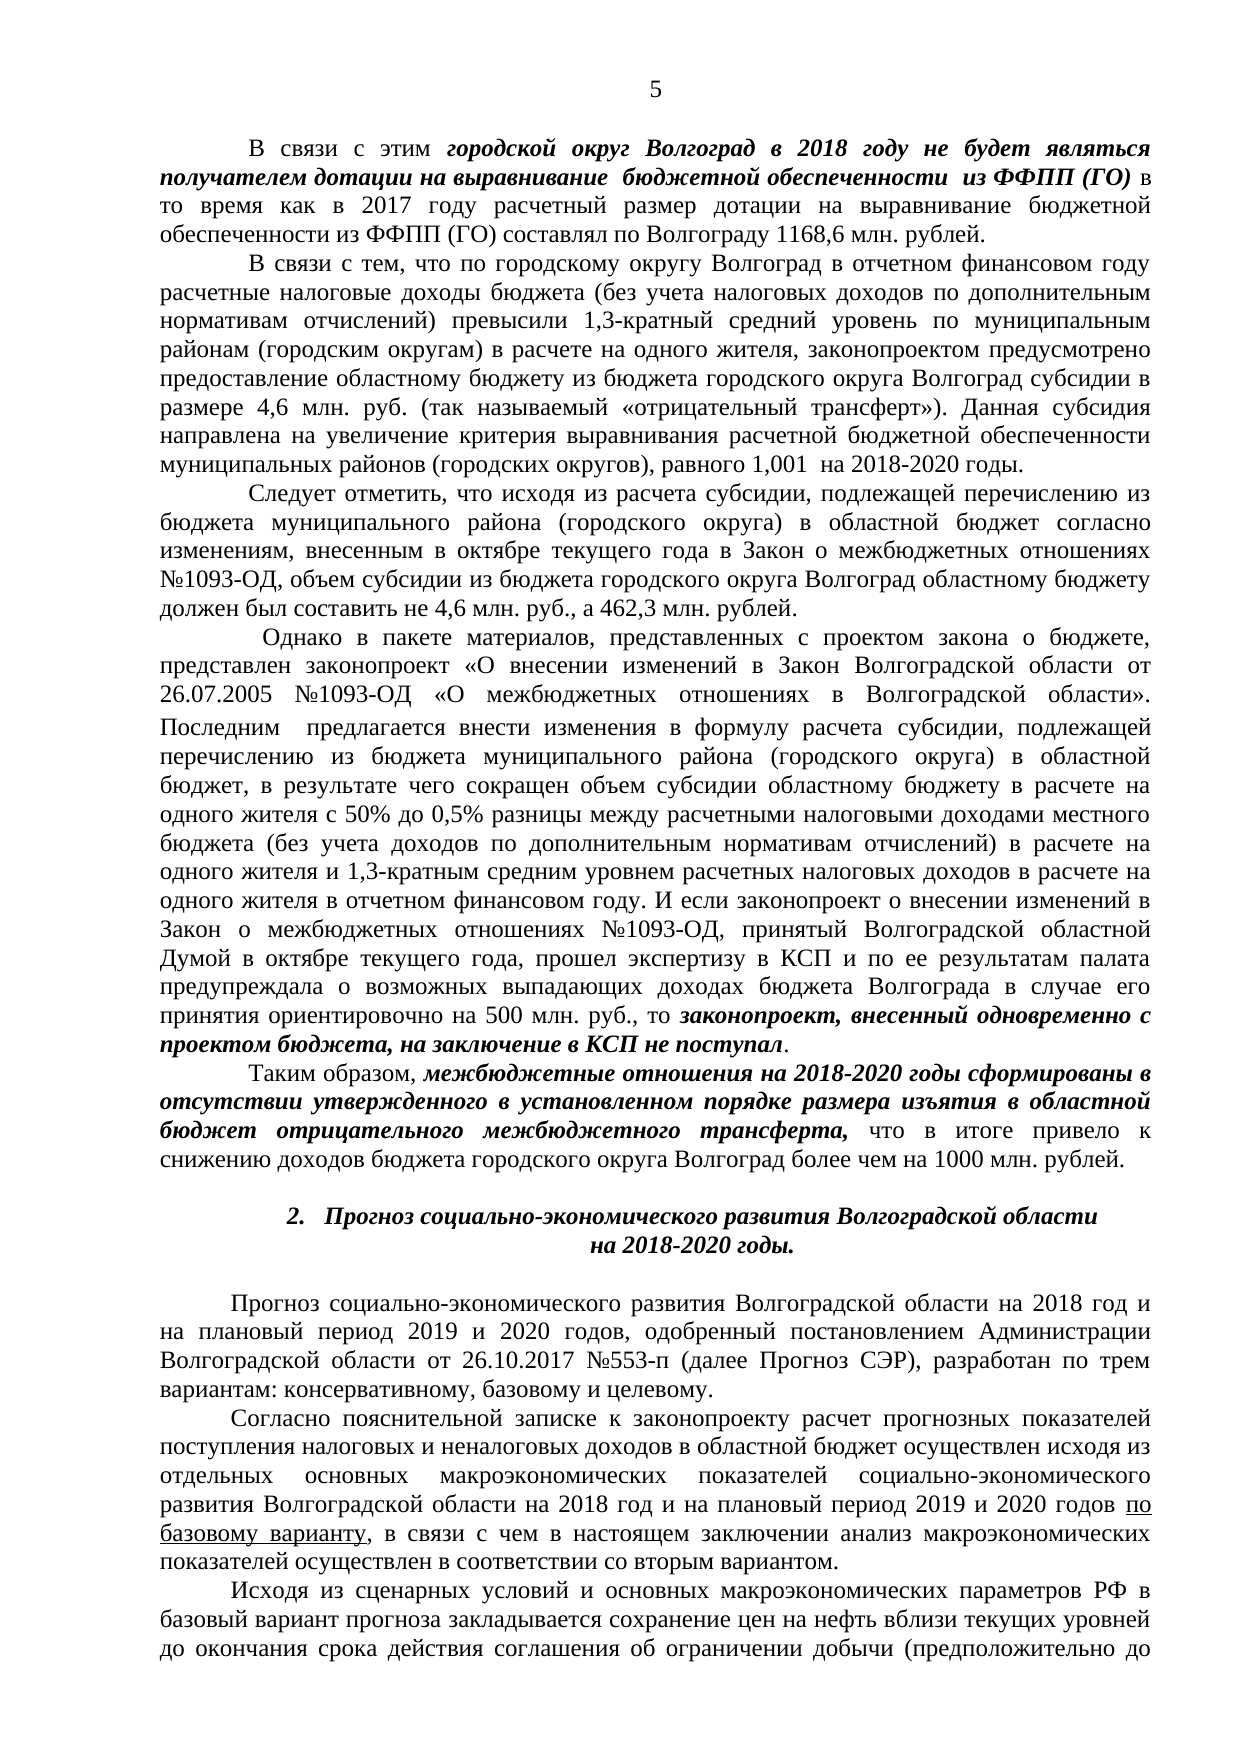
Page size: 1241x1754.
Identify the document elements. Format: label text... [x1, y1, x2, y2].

text В связи с тем, что по городскому округу Волгоград в отчетном финансовом году расчетные налоговые доходы бюджета (без учета налоговых доходов по дополнительным нормативам отчислений) превысили 1,3-кратный средний уровень по муниципальным районам (городским округам) в расчете на одного жителя, законопроектом предусмотрено предоставление областному бюджету из бюджета городского округа Волгоград субсидии в размере 4,6 млн. руб. (так называемый «отрицательный трансферт»). Данная субсидия направлена на увеличение критерия выравнивания расчетной бюджетной обеспеченности муниципальных районов (городских округов), равного 1,001 на 2018-2020 годы. [159, 248, 1152, 478]
title Прогноз социально-экономического развития Волгоградской области [233, 1201, 1152, 1230]
text Таким образом, межбюджетные отношения на 2018-2020 годы сформированы в отсутствии утвержденного в установленном порядке размера изъятия в областной бюджет отрицательного межбюджетного трансферта, что в итоге привело к снижению доходов бюджета городского округа Волгоград более чем на 1000 млн. рублей. [159, 1058, 1152, 1173]
text В связи с этим городской округ Волгоград в 2018 году не будет являться получателем дотации на выравнивание бюджетной обеспеченности из ФФПП (ГО) в то время как в 2017 году расчетный размер дотации на выравнивание бюджетной обеспеченности из ФФПП (ГО) составлял по Волгограду 1168,6 млн. рублей. [159, 133, 1152, 248]
text Следует отметить, что исходя из расчета субсидии, подлежащей перечислению из бюджета муниципального района (городского округа) в областной бюджет согласно изменениям, внесенным в октябре текущего года в Закон о межбюджетных отношениях №1093-ОД, объем субсидии из бюджета городского округа Волгоград областному бюджету должен был составить не 4,6 млн. руб., а 462,3 млн. рублей. [159, 478, 1152, 622]
title на 2018-2020 годы. [233, 1230, 1152, 1259]
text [159, 1575, 1152, 1661]
text Однако в пакете материалов, представленных с проектом закона о бюджете, представлен законопроект «О внесении изменений в Закон Волгоградской области от 26.07.2005 №1093-ОД «О межбюджетных отношениях в Волгоградской области». Последним предлагается внести изменения в формулу расчета субсидии, подлежащей перечислению из бюджета муниципального района (городского округа) в областной бюджет, в результате чего сокращен объем субсидии областному бюджету в расчете на одного жителя с 50% до 0,5% разницы между расчетными налоговыми доходами местного бюджета (без учета доходов по дополнительным нормативам отчислений) в расчете на одного жителя и 1,3-кратным средним уровнем расчетных налоговых доходов в расчете на одного жителя в отчетном финансовом году. И если законопроект о внесении изменений в Закон о межбюджетных отношениях №1093-ОД, принятый Волгоградской областной Думой в октябре текущего года, прошел экспертизу в КСП и по ее результатам палата предупреждала о возможных выпадающих доходах бюджета Волгограда в случае его принятия ориентировочно на 500 млн. руб., то законопроект, внесенный одновременно с проектом бюджета, на заключение в КСП не поступал. [159, 622, 1152, 1058]
text Прогноз социально-экономического развития Волгоградской области на 2018 год и на плановый период 2019 и 2020 годов, одобренный постановлением Администрации Волгоградской области от 26.10.2017 №553-п (далее Прогноз СЭР), разработан по трем вариантам: консервативному, базовому и целевому. [159, 1288, 1152, 1403]
text Согласно пояснительной записке к законопроекту расчет прогнозных показателей поступления налоговых и неналоговых доходов в областной бюджет осуществлен исходя из отдельных основных макроэкономических показателей социально-экономического развития Волгоградской области на 2018 год и на плановый период 2019 и 2020 годов по базовому варианту, в связи с чем в настоящем заключении анализ макроэкономических показателей осуществлен в соответствии со вторым вариантом. [159, 1403, 1152, 1575]
